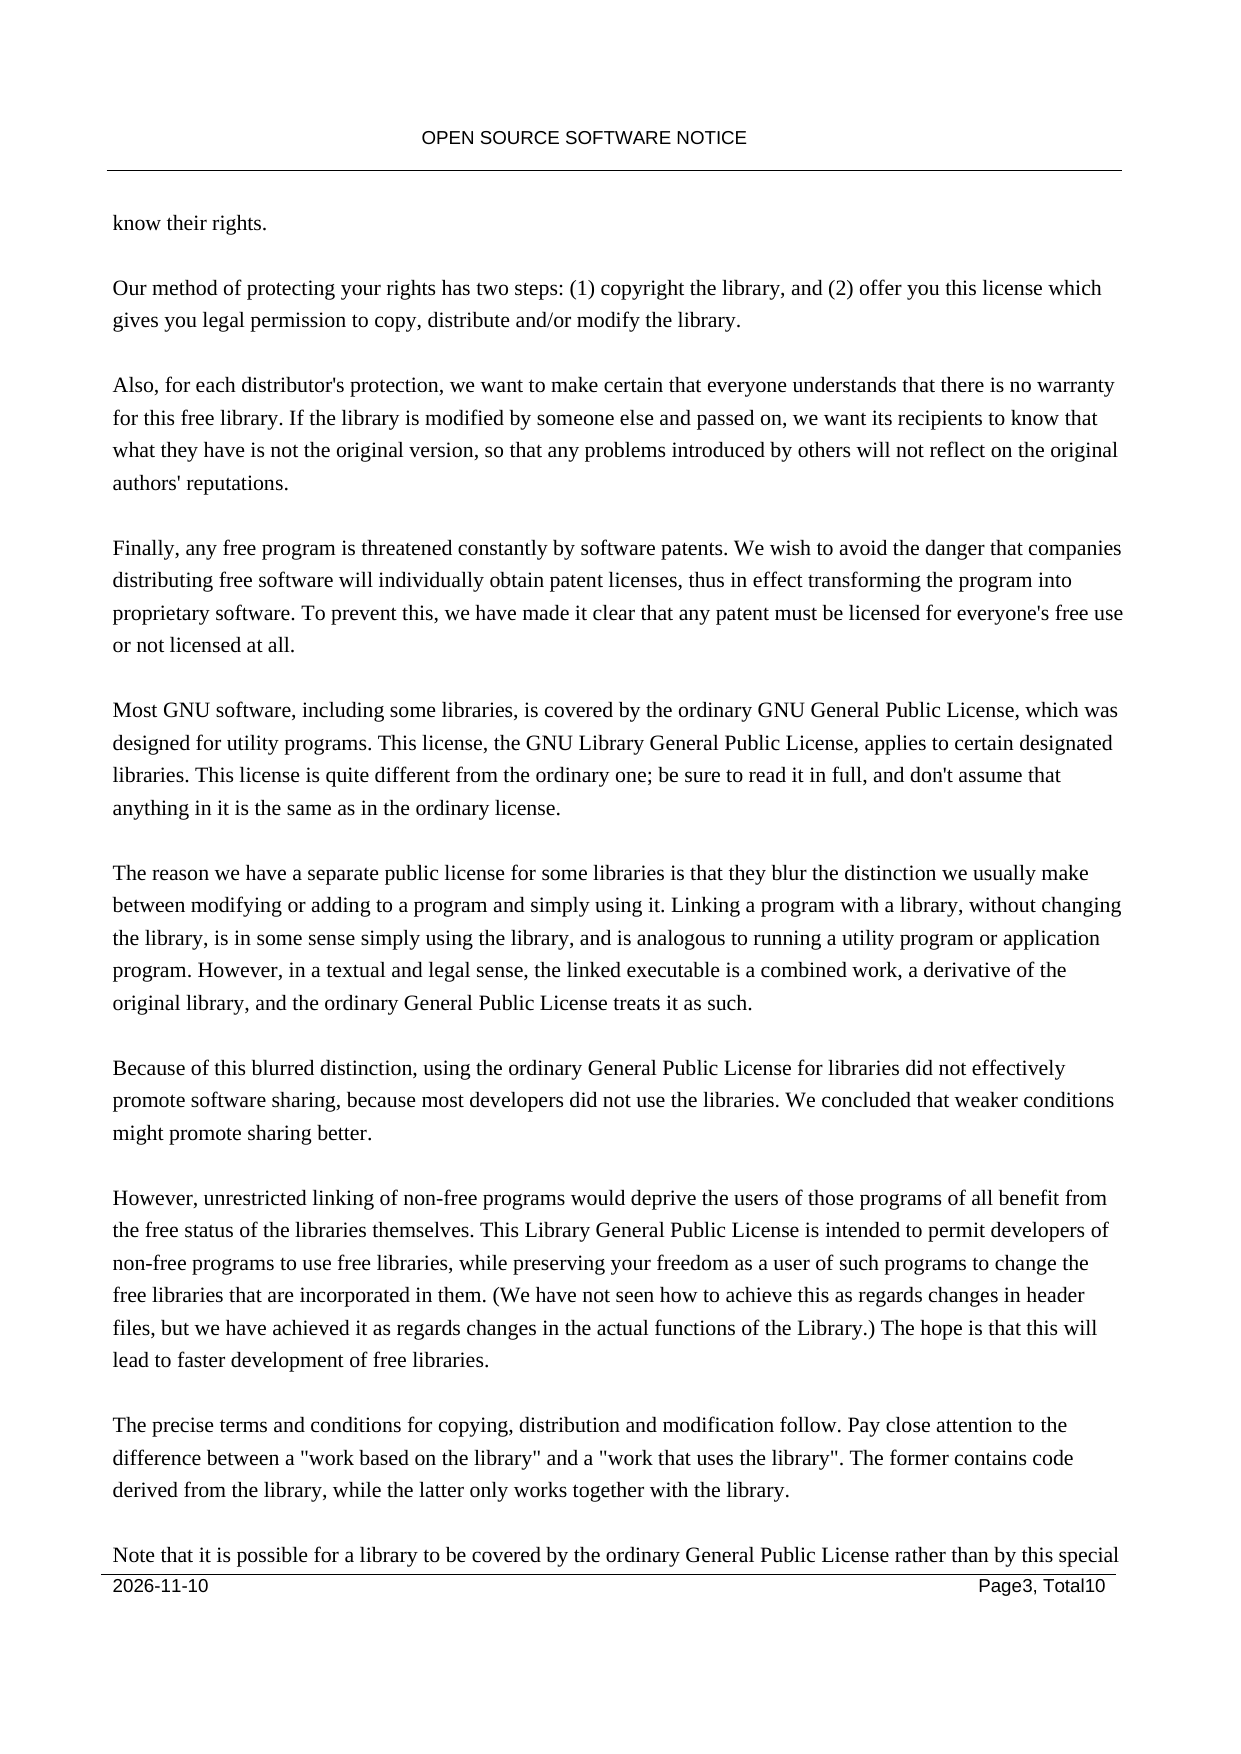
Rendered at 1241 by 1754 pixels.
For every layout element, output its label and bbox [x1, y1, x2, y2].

text [112, 206, 1128, 1571]
